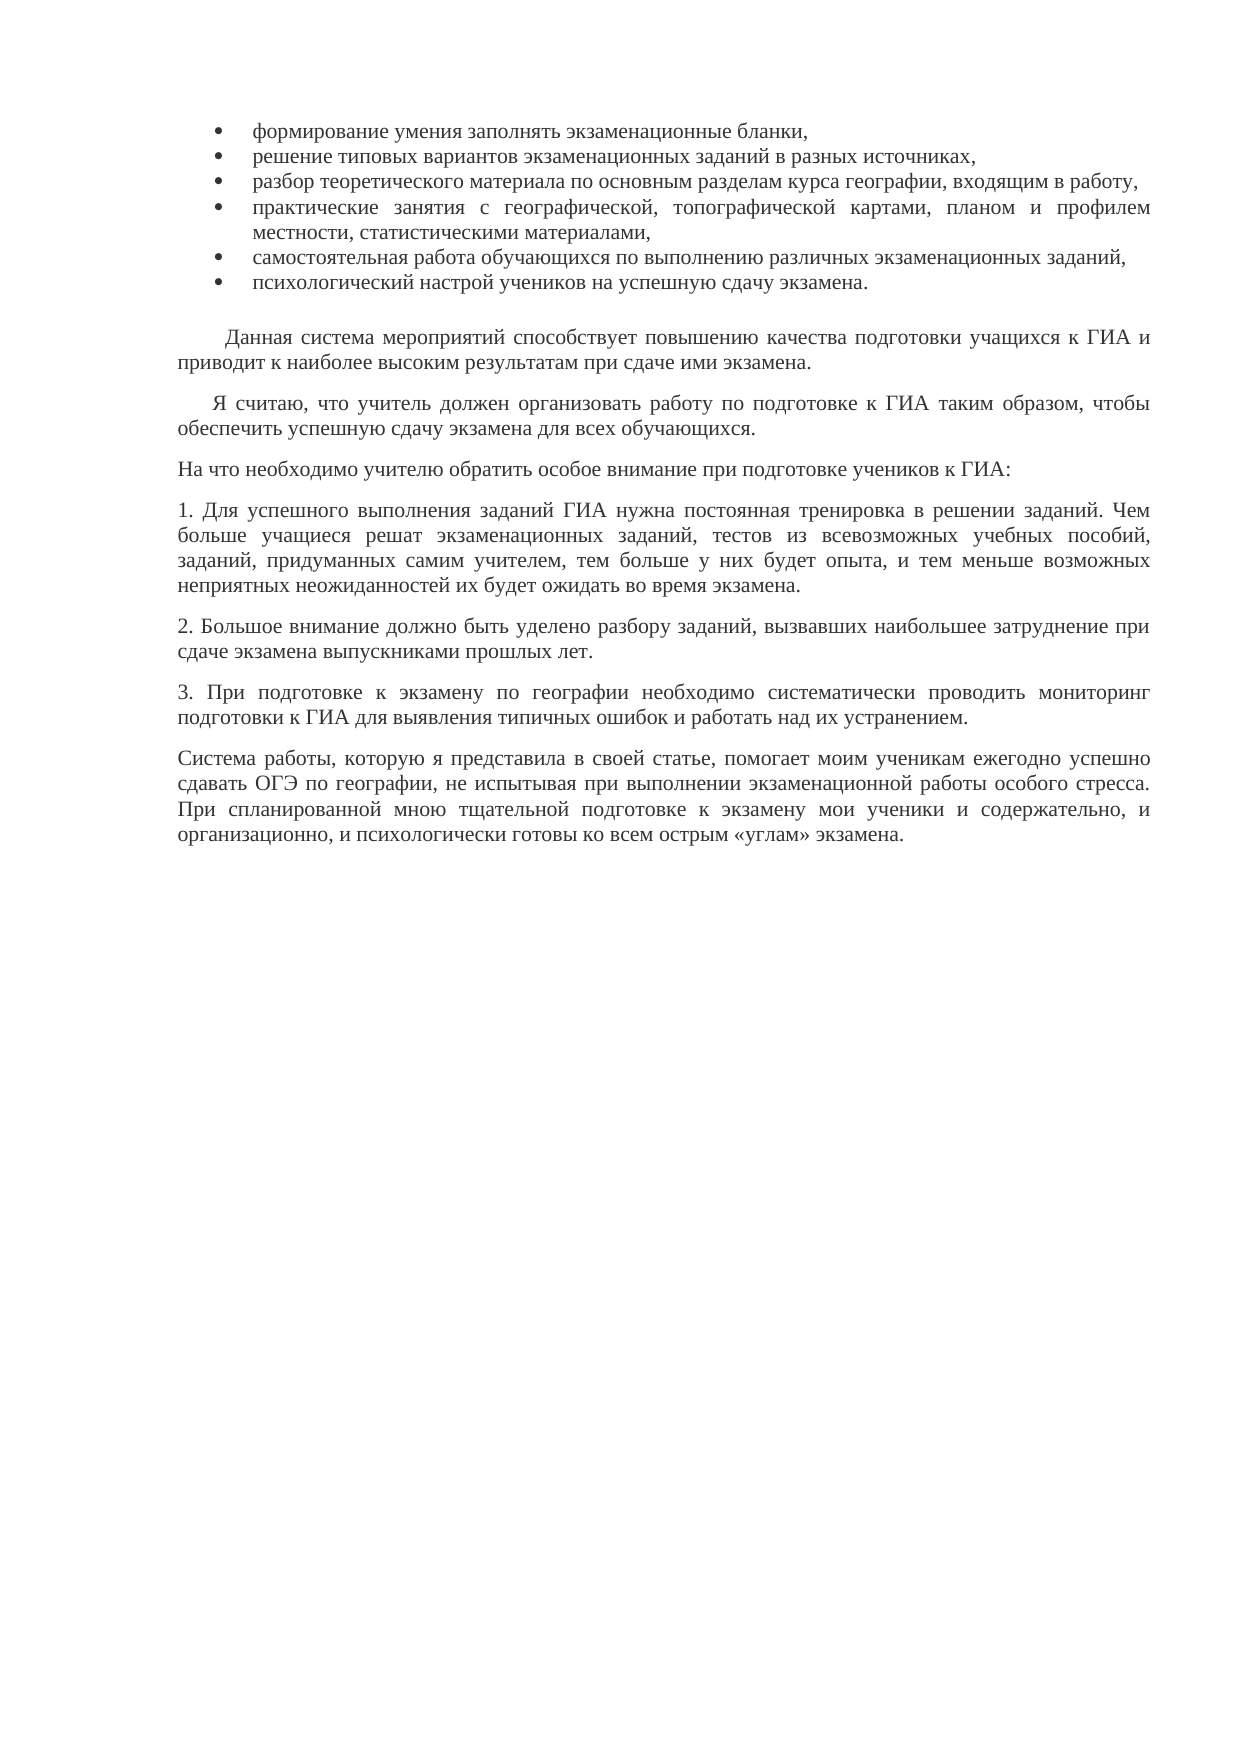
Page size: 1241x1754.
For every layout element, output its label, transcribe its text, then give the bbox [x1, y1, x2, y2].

text 3. При подготовке к экзамену по географии необходимо систематически проводить мониторинг подготовки к ГИА для выявления типичных ошибок и работать над их устранением. [177, 679, 1152, 729]
list психологический настрой учеников на успешную сдачу экзамена. [215, 269, 1152, 294]
text Данная система мероприятий способствует повышению качества подготовки учащихся к ГИА и приводит к наиболее высоким результатам при сдаче ими экзамена. [177, 324, 1152, 374]
text 2. Большое внимание должно быть уделено разбору заданий, вызвавших наибольшее затруднение при сдаче экзамена выпускниками прошлых лет. [177, 613, 1152, 663]
list разбор теоретического материала по основным разделам курса географии, входящим в работу, [215, 168, 1152, 194]
text На что необходимо учителю обратить особое внимание при подготовке учеников к ГИА: [177, 456, 1152, 481]
list самостоятельная работа обучающихся по выполнению различных экзаменационных заданий, [215, 244, 1152, 269]
list решение типовых вариантов экзаменационных заданий в разных источниках, [215, 143, 1152, 168]
text 1. Для успешного выполнения заданий ГИА нужна постоянная тренировка в решении заданий. Чем больше учащиеся решат экзаменационных заданий, тестов из всевозможных учебных пособий, заданий, придуманных самим учителем, тем больше у них будет опыта, и тем меньше возможных неприятных неожиданностей их будет ожидать во время экзамена. [177, 497, 1152, 597]
list практические занятия с географической, топографической картами, планом и профилем местности, статистическими материалами, [215, 194, 1152, 244]
text Я считаю, что учитель должен организовать работу по подготовке к ГИА таким образом, чтобы обеспечить успешную сдачу экзамена для всех обучающихся. [177, 390, 1152, 440]
list формирование умения заполнять экзаменационные бланки, [215, 118, 1152, 143]
text Система работы, которую я представила в своей статье, помогает моим ученикам ежегодно успешно сдавать ОГЭ по географии, не испытывая при выполнении экзаменационной работы особого стресса. При спланированной мною тщательной подготовке к экзамену мои ученики и содержательно, и организационно, и психологически готовы ко всем острым «углам» экзамена. [177, 745, 1152, 846]
